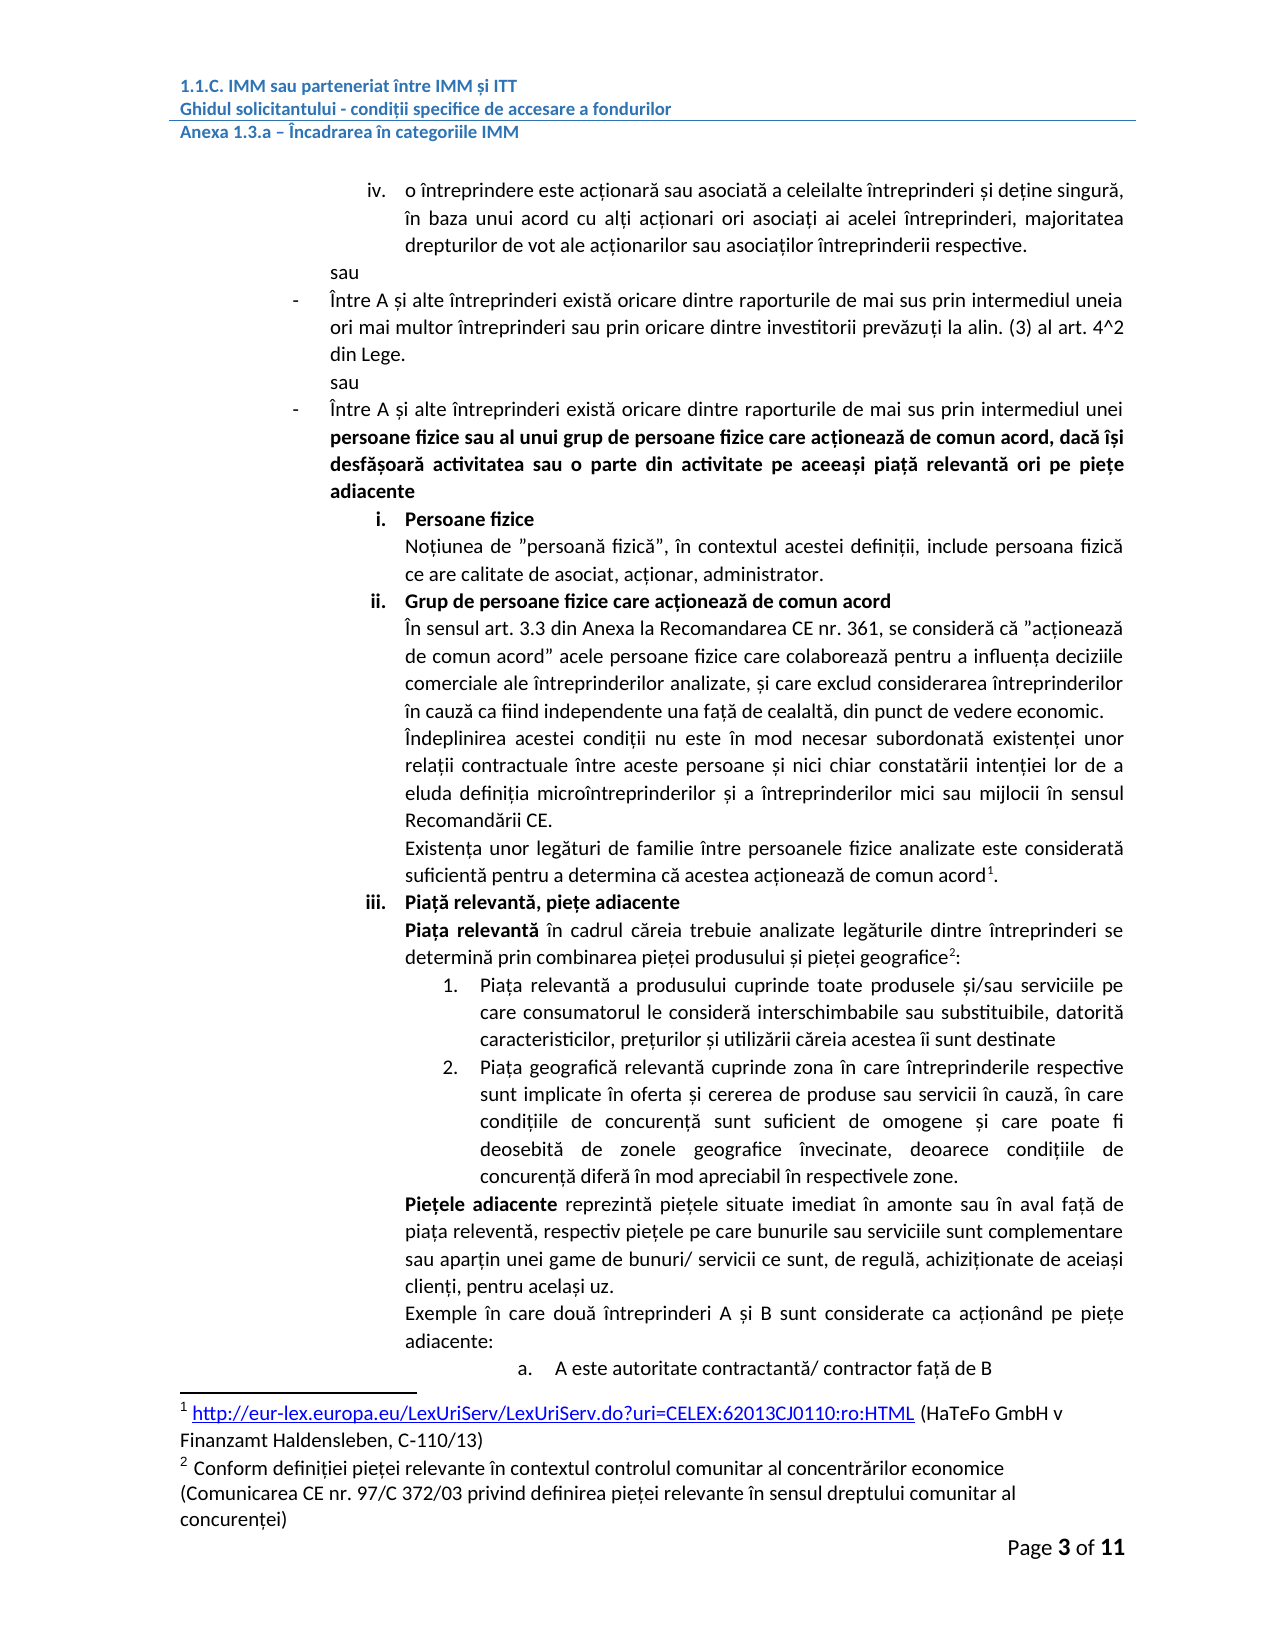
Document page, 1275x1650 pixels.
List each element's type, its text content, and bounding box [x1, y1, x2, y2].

text Exemple în care două întreprinderi A și B sunt considerate ca acționând pe piețe adiacente: [405, 1301, 1125, 1353]
list Piața relevantă a produsului cuprinde toate produsele și/sau serviciile pe care consumatorul le consideră interschimbabile sau substituibile, datorită caracteristicilor, prețurilor și utilizării căreia acestea îi sunt destinate [442, 972, 1125, 1052]
list A este autoritate contractantă/ contractor față de B [517, 1355, 1125, 1381]
text sau [330, 259, 1125, 285]
text Piețele adiacente reprezintă piețele situate imediat în amonte sau în aval față de piața releventă, respectiv piețele pe care bunurile sau serviciile sunt complementare sau aparțin unei game de bunuri/ servicii ce sunt, de regulă, achiziționate de aceiași clienți, pentru același uz. [405, 1191, 1125, 1298]
list Grup de persoane fizice care acționează de comun acord [386, 588, 1125, 614]
list Piața geografică relevantă cuprinde zona în care întreprinderile respective sunt implicate în oferta și cererea de produse sau servicii în cauză, în care condițiile de concurență sunt suficient de omogene și care poate fi deosebită de zonele geografice învecinate, deoarece condițiile de concurență diferă în mod apreciabil în respectivele zone. [442, 1054, 1125, 1189]
list Între A și alte întreprinderi există oricare dintre raporturile de mai sus prin intermediul uneia ori mai multor întreprinderi sau prin oricare dintre investitorii prevăzuţi la alin. (3) al art. 4^2 din Lege. [292, 287, 1125, 367]
text Piața relevantă în cadrul căreia trebuie analizate legăturile dintre întreprinderi se determină prin combinarea pieței produsului și pieței geografice: [405, 917, 1125, 970]
text Existența unor legături de familie între persoanele fizice analizate este considerată suficientă pentru a determina că acestea acționează de comun acord. [405, 835, 1125, 888]
list Piață relevantă, piețe adiacente [386, 889, 1125, 915]
text Îndeplinirea acestei condiții nu este în mod necesar subordonată existenței unor relații contractuale între aceste persoane și nici chiar constatării intenției lor de a eluda definiția microîntreprinderilor și a întreprinderilor mici sau mijlocii în sensul Recomandării CE. [405, 725, 1125, 833]
list Persoane fizice [386, 506, 1125, 531]
text sau [330, 369, 1125, 394]
list o întreprindere este acţionară sau asociată a celeilalte întreprinderi şi deţine singură, în baza unui acord cu alţi acţionari ori asociaţi ai acelei întreprinderi, majoritatea drepturilor de vot ale acţionarilor sau asociaţilor întreprinderii respective. [386, 177, 1125, 257]
text În sensul art. 3.3 din Anexa la Recomandarea CE nr. 361, se consideră că ”acționează de comun acord” acele persoane fizice care colaborează pentru a influența deciziile comerciale ale întreprinderilor analizate, și care exclud considerarea întreprinderilor în cauză ca fiind independente una față de cealaltă, din punct de vedere economic. [405, 616, 1125, 723]
list Între A și alte întreprinderi există oricare dintre raporturile de mai sus prin intermediul unei persoane fizice sau al unui grup de persoane fizice care acţionează de comun acord, dacă îşi desfăşoară activitatea sau o parte din activitate pe aceeaşi piaţă relevantă ori pe pieţe adiacente [292, 396, 1125, 504]
text Noțiunea de ”persoană fizică”, în contextul acestei definiții, include persoana fizică ce are calitate de asociat, acționar, administrator. [405, 533, 1125, 586]
